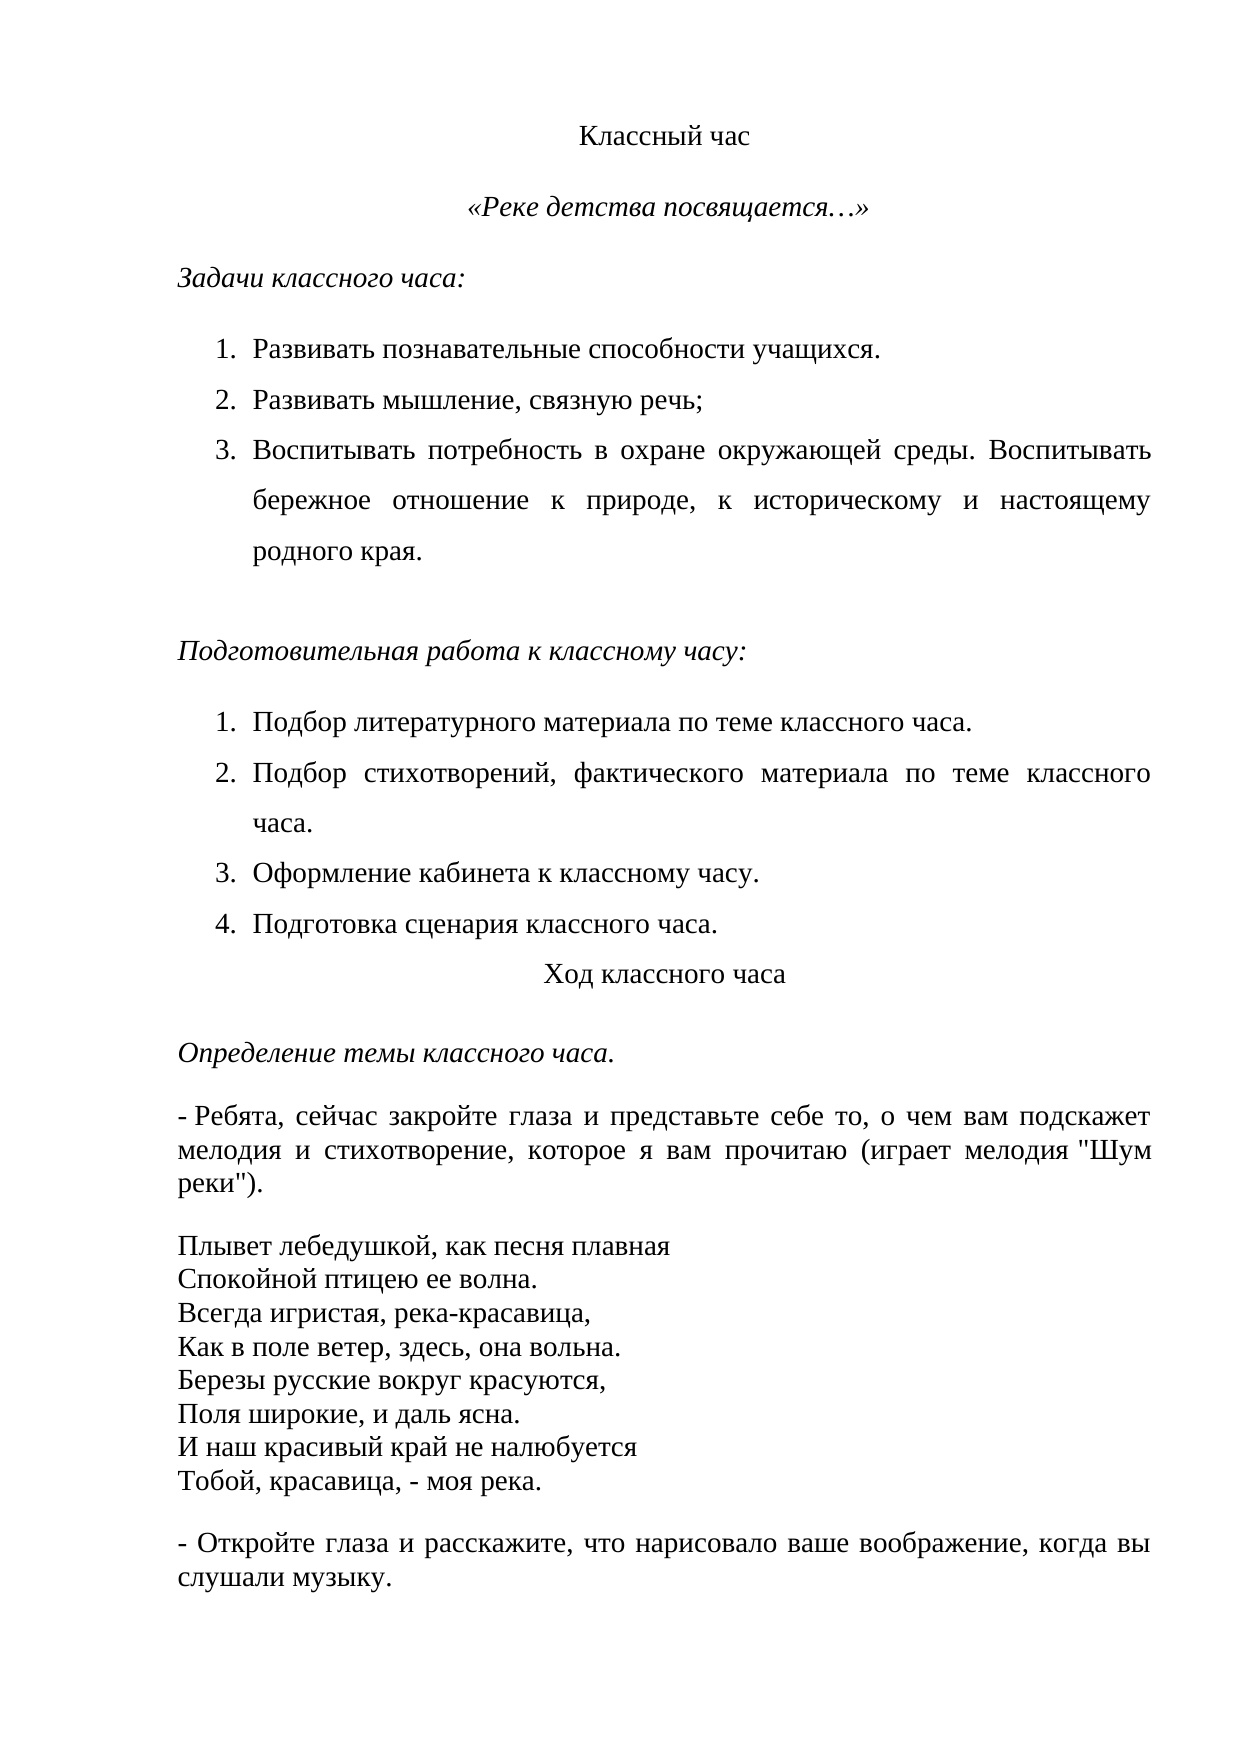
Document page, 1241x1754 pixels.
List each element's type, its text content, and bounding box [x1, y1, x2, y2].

text - Откройте глаза и расскажите, что нарисовало ваше воображение, когда вы слушали музыку. [177, 1526, 1152, 1593]
list Оформление кабинета к классному часу. [215, 856, 1152, 889]
list Развивать мышление, связную речь; [215, 382, 1152, 415]
text Задачи классного часа: [177, 260, 1152, 294]
text Определение темы классного часа. [177, 1036, 1152, 1069]
text - Ребята, сейчас закройте глаза и представьте себе то, о чем вам подскажет мелодия и стихотворение, которое я вам прочитаю (играет мелодия "Шум реки"). [177, 1098, 1152, 1199]
text Подготовительная работа к классному часу: [177, 633, 1152, 667]
text Плывет лебедушкой, как песня плавная Спокойной птицею ее волна. Всегда игристая, река-красавица, Как в поле ветер, здесь, она вольна. Березы русские вокруг красуются, Поля широкие, и даль ясна. И наш красивый край не налюбуется Тобой, красавица, - моя река. [177, 1228, 777, 1496]
list Подбор стихотворений, фактического материала по теме классного часа. [215, 755, 1152, 839]
text «Реке детства посвящается…» [177, 189, 1152, 223]
text Ход классного часа [177, 956, 1152, 990]
text Классный час [177, 118, 1152, 152]
list Развивать познавательные способности учащихся. [215, 332, 1152, 365]
list Подготовка сценария классного часа. [215, 906, 1152, 939]
list Воспитывать потребность в охране окружающей среды. Воспитывать бережное отношение к природе, к историческому и настоящему родного края. [215, 432, 1152, 566]
list Подбор литературного материала по теме классного часа. [215, 704, 1152, 738]
